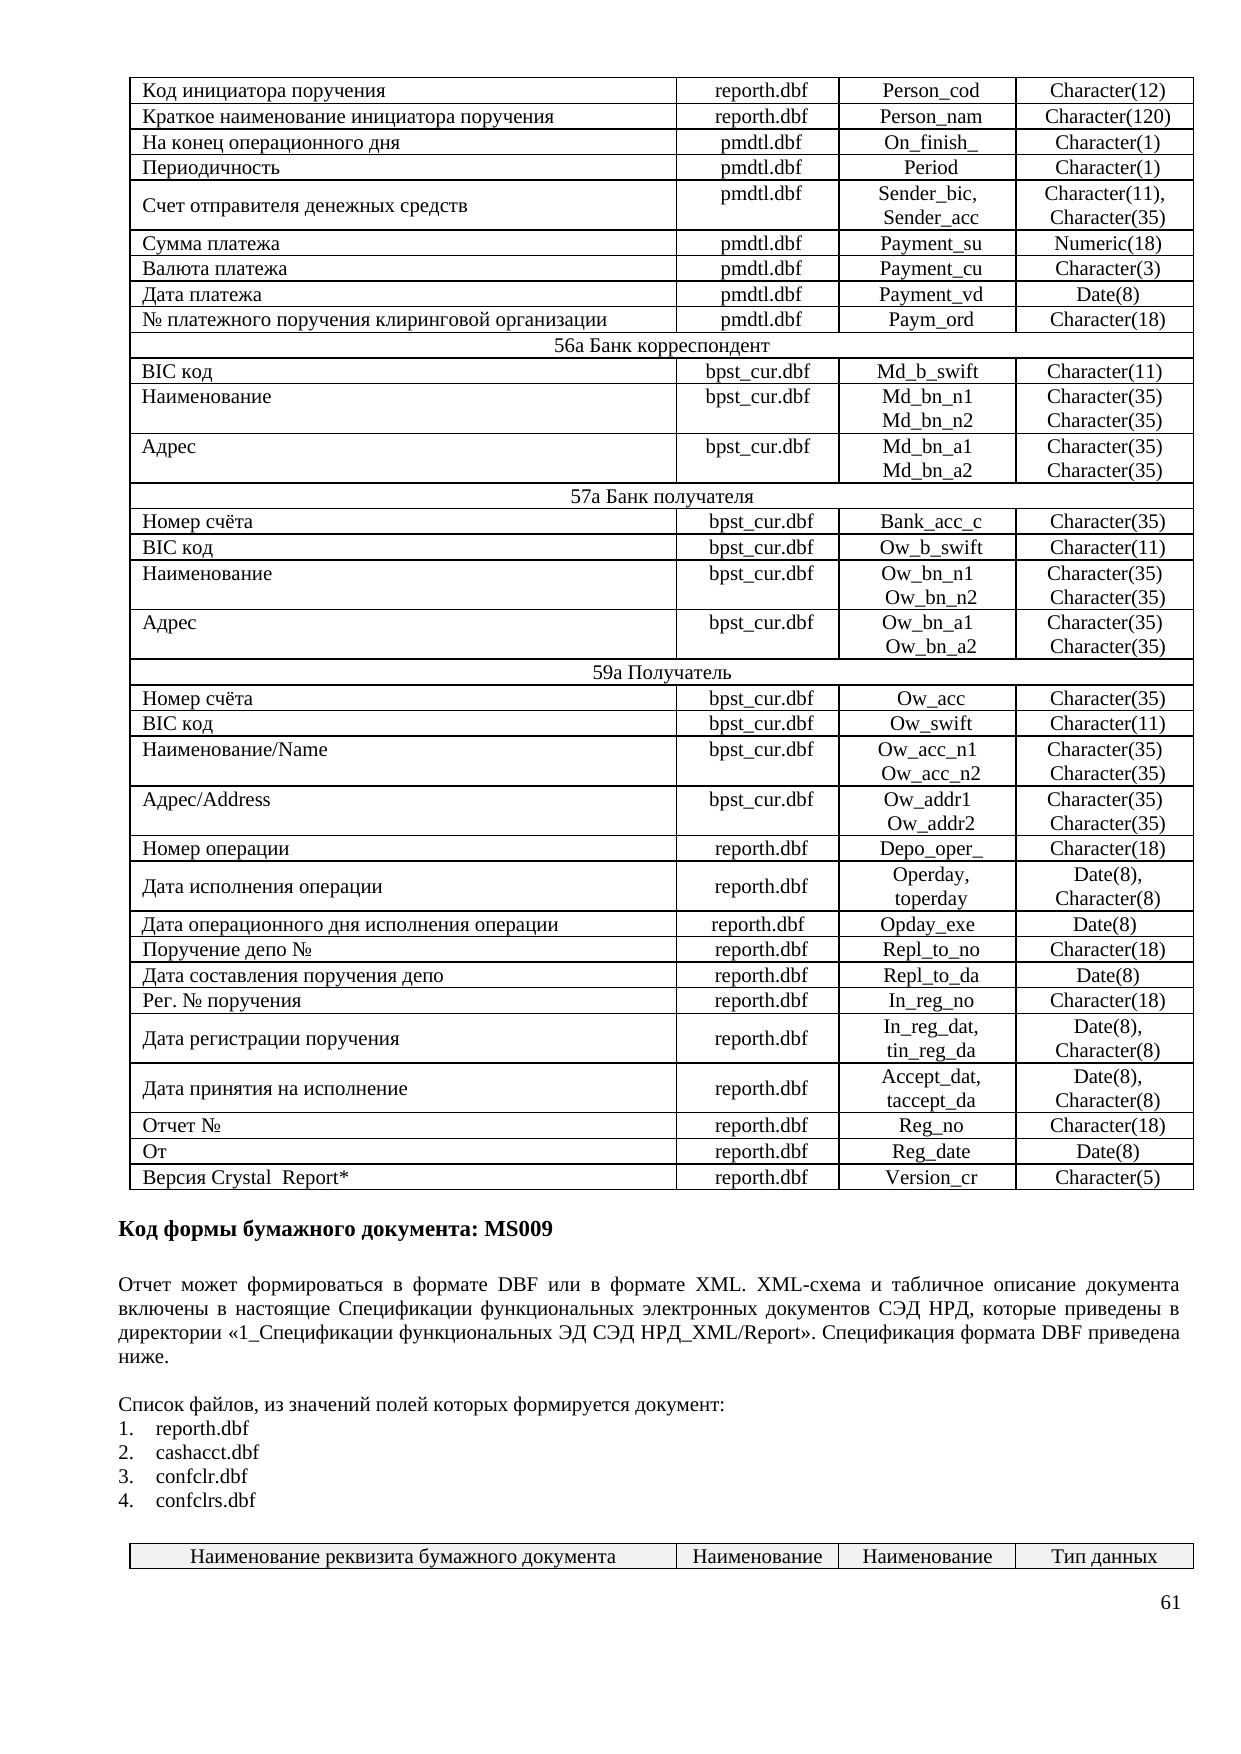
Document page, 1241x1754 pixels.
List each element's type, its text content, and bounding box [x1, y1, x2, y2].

text Отчет может формироваться в формате DBF или в формате XML. XML-схема и табличное описание документа включены в настоящие Спецификации функциональных электронных документов СЭД НРД, которые приведены в директории «1_Спецификации функциональных ЭД СЭД НРД_XML/Report». Спецификация формата DBF приведена ниже. [118, 1272, 1181, 1368]
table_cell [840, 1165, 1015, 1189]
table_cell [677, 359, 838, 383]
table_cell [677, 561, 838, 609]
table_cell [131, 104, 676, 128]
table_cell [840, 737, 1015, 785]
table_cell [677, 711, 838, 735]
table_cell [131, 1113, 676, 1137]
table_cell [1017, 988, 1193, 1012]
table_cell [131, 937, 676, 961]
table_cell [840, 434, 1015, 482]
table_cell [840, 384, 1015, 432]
list confclrs.dbf [118, 1488, 1181, 1512]
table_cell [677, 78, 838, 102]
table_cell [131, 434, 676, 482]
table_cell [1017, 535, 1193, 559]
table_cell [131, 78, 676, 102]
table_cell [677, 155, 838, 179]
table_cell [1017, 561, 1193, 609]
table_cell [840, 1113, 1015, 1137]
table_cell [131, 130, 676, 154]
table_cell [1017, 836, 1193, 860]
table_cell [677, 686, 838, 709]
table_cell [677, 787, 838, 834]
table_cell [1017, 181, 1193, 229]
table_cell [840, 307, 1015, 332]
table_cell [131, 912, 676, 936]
list reporth.dbf [118, 1416, 1181, 1440]
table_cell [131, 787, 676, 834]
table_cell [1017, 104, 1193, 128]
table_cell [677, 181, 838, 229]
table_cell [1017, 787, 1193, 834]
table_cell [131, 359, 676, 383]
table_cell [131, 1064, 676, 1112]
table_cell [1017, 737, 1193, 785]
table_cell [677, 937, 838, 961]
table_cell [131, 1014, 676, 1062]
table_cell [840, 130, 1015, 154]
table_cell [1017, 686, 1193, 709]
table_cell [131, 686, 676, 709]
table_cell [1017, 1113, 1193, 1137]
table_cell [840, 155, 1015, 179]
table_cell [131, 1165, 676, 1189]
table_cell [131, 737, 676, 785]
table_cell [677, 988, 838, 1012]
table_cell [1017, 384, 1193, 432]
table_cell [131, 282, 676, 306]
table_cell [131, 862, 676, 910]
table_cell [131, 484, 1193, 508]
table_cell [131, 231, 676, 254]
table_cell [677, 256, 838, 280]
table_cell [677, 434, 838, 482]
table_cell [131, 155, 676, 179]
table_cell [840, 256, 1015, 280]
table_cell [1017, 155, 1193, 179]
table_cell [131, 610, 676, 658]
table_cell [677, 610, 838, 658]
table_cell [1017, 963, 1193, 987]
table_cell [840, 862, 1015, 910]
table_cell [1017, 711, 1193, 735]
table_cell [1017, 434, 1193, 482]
text Список файлов, из значений полей которых формируется документ: [118, 1392, 1181, 1416]
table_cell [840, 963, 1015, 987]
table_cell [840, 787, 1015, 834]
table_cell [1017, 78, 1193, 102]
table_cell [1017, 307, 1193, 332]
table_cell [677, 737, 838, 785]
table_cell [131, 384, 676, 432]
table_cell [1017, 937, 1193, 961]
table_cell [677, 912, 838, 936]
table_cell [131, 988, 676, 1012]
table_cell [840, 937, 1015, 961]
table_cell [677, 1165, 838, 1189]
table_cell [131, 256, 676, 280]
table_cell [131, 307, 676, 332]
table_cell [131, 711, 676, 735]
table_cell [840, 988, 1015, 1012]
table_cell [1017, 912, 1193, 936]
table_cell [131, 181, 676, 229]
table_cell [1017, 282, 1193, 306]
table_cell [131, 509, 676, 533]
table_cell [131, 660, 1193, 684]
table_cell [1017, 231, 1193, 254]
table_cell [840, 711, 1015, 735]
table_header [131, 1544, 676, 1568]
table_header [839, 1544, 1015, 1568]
list confclr.dbf [118, 1464, 1181, 1488]
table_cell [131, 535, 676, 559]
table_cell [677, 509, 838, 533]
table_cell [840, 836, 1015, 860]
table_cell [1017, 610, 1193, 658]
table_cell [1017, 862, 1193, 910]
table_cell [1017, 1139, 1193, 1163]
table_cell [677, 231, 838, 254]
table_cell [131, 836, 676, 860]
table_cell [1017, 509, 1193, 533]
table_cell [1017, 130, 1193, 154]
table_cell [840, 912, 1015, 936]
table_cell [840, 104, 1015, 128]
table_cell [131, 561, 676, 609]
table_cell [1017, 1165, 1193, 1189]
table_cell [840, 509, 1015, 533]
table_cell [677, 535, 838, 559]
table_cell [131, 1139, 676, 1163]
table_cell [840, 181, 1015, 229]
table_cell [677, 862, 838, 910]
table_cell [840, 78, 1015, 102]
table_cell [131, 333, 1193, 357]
list cashacct.dbf [118, 1440, 1181, 1464]
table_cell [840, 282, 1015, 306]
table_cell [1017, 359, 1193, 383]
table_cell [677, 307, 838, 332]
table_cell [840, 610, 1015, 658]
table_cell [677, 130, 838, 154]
subtitle Код формы бумажного документа: MS009 [118, 1215, 1181, 1242]
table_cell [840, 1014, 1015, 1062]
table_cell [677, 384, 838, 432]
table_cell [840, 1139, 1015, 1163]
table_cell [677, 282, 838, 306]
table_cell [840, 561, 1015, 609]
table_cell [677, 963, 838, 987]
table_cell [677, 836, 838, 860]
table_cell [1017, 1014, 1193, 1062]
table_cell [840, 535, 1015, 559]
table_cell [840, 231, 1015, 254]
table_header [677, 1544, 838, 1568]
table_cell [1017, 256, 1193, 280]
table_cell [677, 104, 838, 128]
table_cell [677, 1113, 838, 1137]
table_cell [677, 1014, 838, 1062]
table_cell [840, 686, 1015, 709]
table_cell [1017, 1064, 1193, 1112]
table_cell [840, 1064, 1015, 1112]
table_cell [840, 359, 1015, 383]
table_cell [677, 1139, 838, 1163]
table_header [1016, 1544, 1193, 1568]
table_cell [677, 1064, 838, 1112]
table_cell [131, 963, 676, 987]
